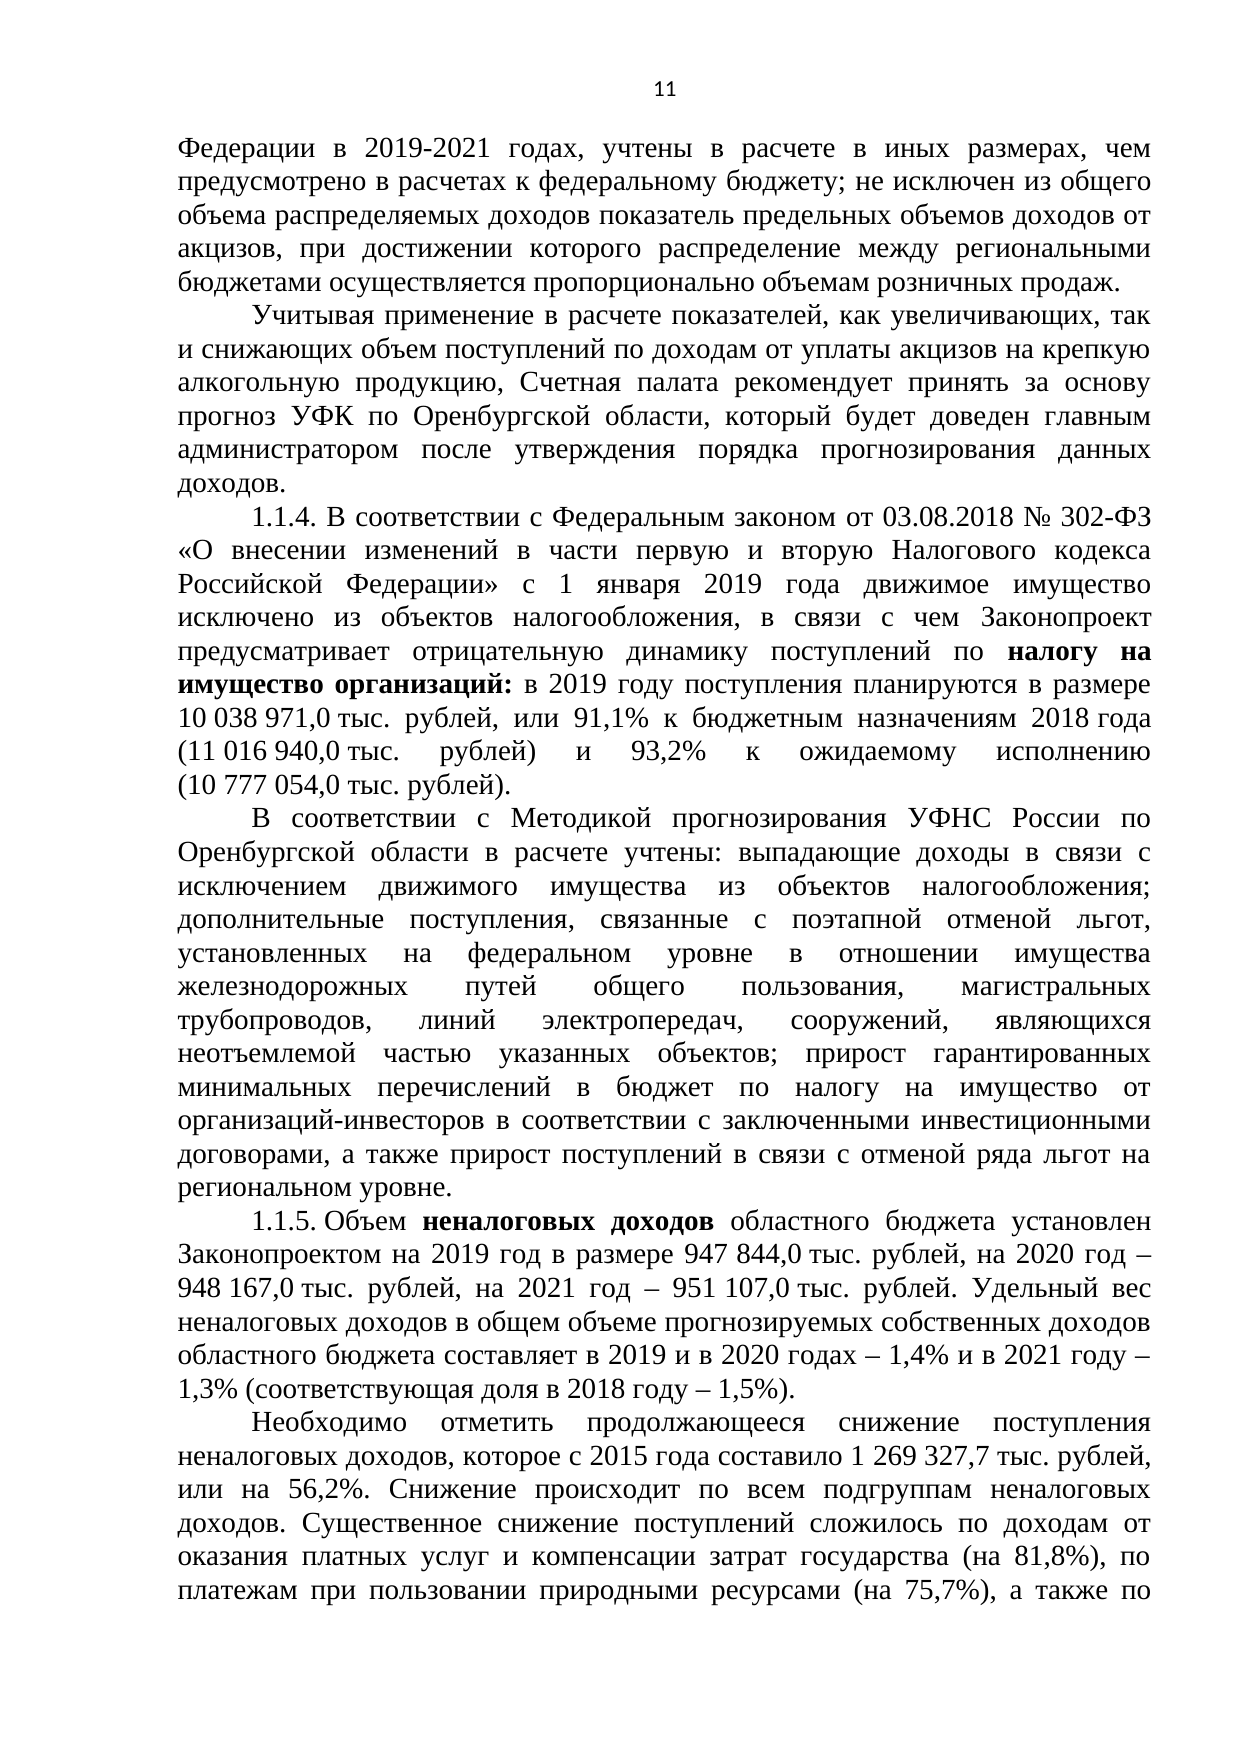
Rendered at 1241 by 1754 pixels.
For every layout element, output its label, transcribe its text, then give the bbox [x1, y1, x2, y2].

text Учитывая применение в расчете показателей, как увеличивающих, так и снижающих объем поступлений по доходам от уплаты акцизов на крепкую алкогольную продукцию, Счетная палата рекомендует принять за основу прогноз УФК по Оренбургской области, который будет доведен главным администратором после утверждения порядка прогнозирования данных доходов. [177, 297, 1152, 499]
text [177, 1404, 1152, 1606]
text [177, 130, 1152, 297]
text 1.1.5. Объем неналоговых доходов областного бюджета установлен Законопроектом на 2019 год в размере 947 844,0 тыс. рублей, на 2020 год – 948 167,0 тыс. рублей, на 2021 год – 951 107,0 тыс. рублей. Удельный вес неналоговых доходов в общем объеме прогнозируемых собственных доходов областного бюджета составляет в 2019 и в 2020 годах – 1,4% и в 2021 году – 1,3% (соответствующая доля в 2018 году – 1,5%). [177, 1203, 1152, 1404]
text 1.1.4. В соответствии с Федеральным законом от 03.08.2018 № 302-ФЗ «О внесении изменений в части первую и вторую Налогового кодекса Российской Федерации» с 1 января 2019 года движимое имущество исключено из объектов налогообложения, в связи с чем Законопроект предусматривает отрицательную динамику поступлений по налогу на имущество организаций: в 2019 году поступления планируются в размере 10 038 971,0 тыс. рублей, или 91,1% к бюджетным назначениям 2018 года (11 016 940,0 тыс. рублей) и 93,2% к ожидаемому исполнению (10 777 054,0 тыс. рублей). [177, 499, 1152, 801]
text В соответствии с Методикой прогнозирования УФНС России по Оренбургской области в расчете учтены: выпадающие доходы в связи с исключением движимого имущества из объектов налогообложения; дополнительные поступления, связанные с поэтапной отменой льгот, установленных на федеральном уровне в отношении имущества железнодорожных путей общего пользования, магистральных трубопроводов, линий электропередач, сооружений, являющихся неотъемлемой частью указанных объектов; прирост гарантированных минимальных перечислений в бюджет по налогу на имущество от организаций-инвесторов в соответствии с заключенными инвестиционными договорами, а также прирост поступлений в связи с отменой ряда льгот на региональном уровне. [177, 801, 1152, 1203]
